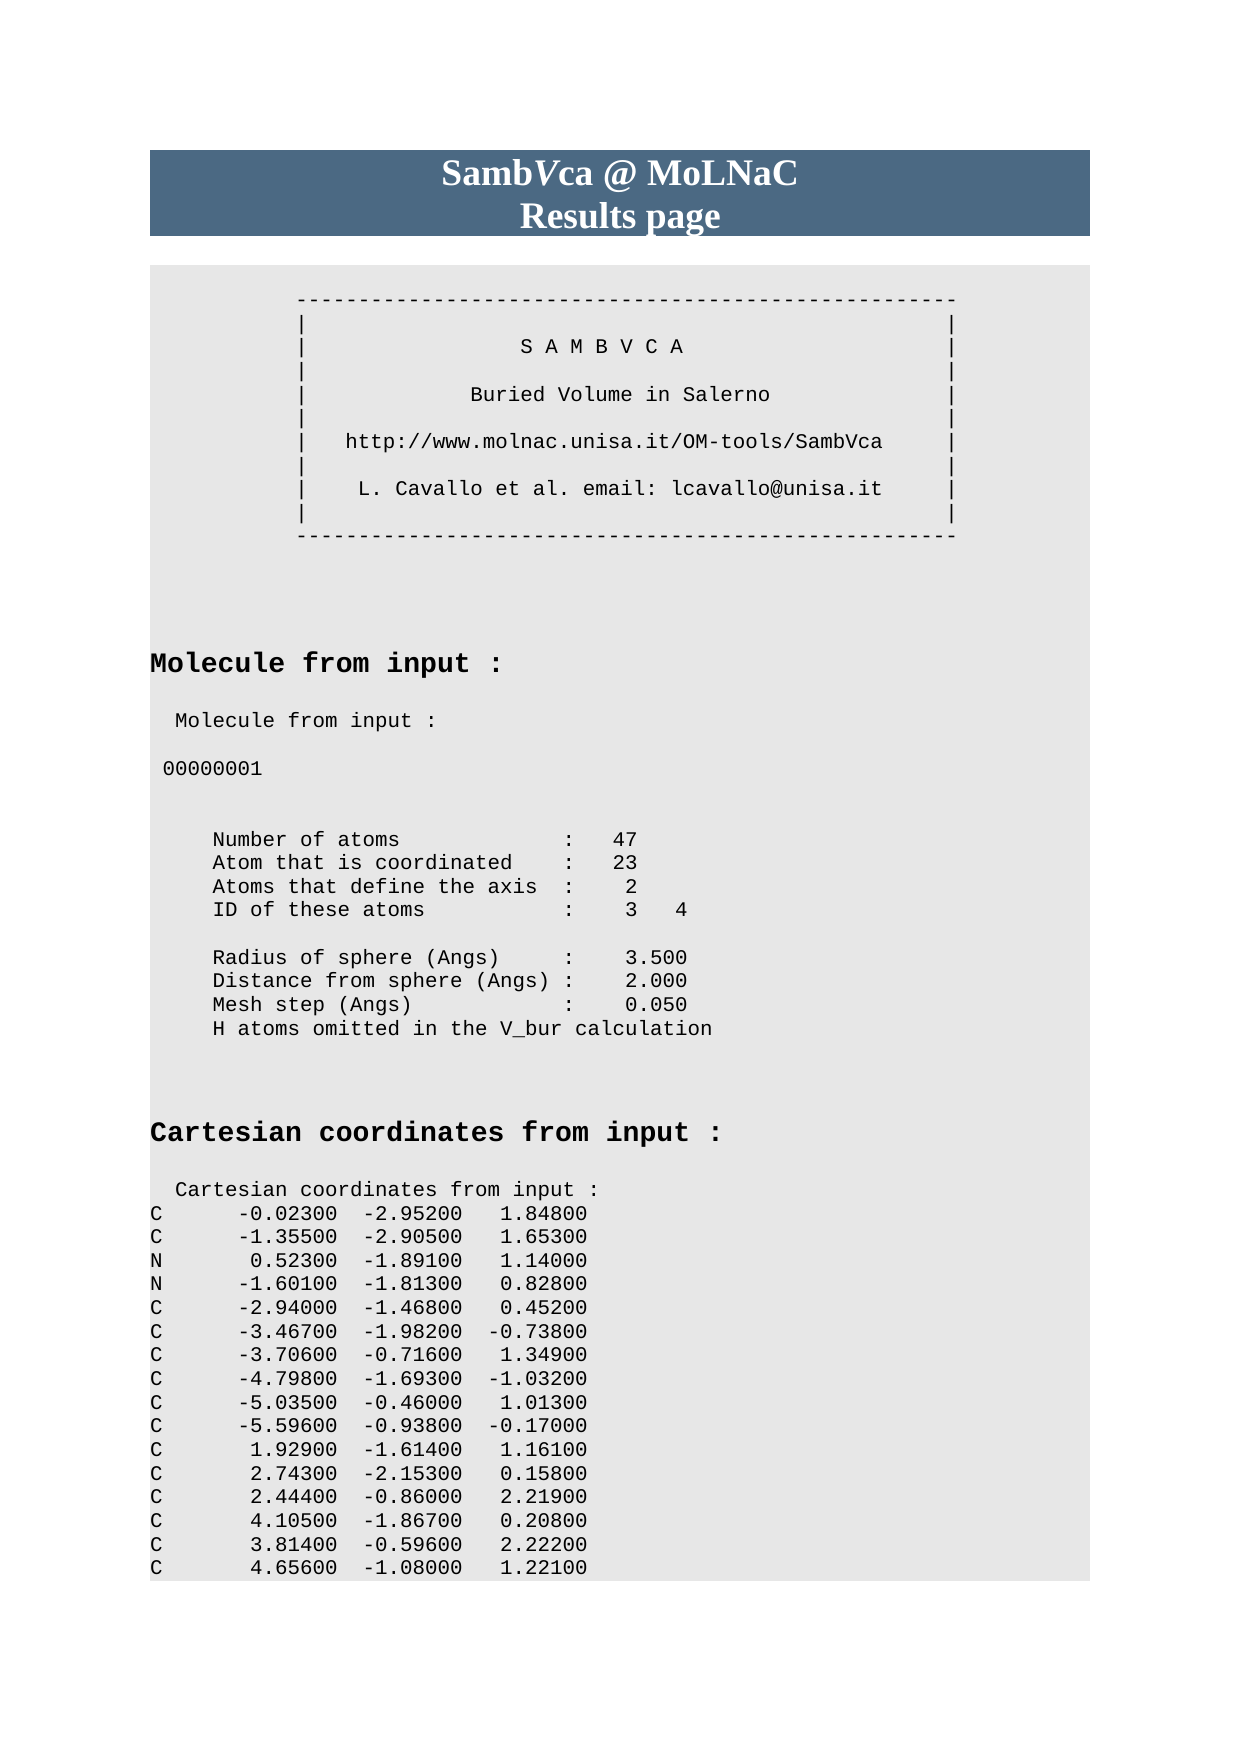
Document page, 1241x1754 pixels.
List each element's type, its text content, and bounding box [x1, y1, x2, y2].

subtitle SambVca @ MoLNaC Results page [150, 150, 1090, 236]
subtitle Molecule from input : [150, 649, 1090, 681]
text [150, 1179, 1090, 1581]
subtitle Cartesian coordinates from input : [150, 1118, 1090, 1150]
text Molecule from input : 00000001 Number of atoms : 47 Atom that is coordinated : 23 Atoms that define the axis : 2 ID of these atoms : 3 4 Radius of sphere (Angs) : 3.500 Distance from sphere (Angs) : 2.000 Mesh step (Angs) : 0.050 H atoms omitted in the V_bur calculation [150, 710, 1090, 1089]
text ----------------------------------------------------- | | | S A M B V C A | | | | Buried Volume in Salerno | | | | http://www.molnac.unisa.it/OM-tools/SambVca | | | | L. Cavallo et al. email: lcavallo@unisa.it | | | ----------------------------------------------------- [150, 265, 1090, 620]
